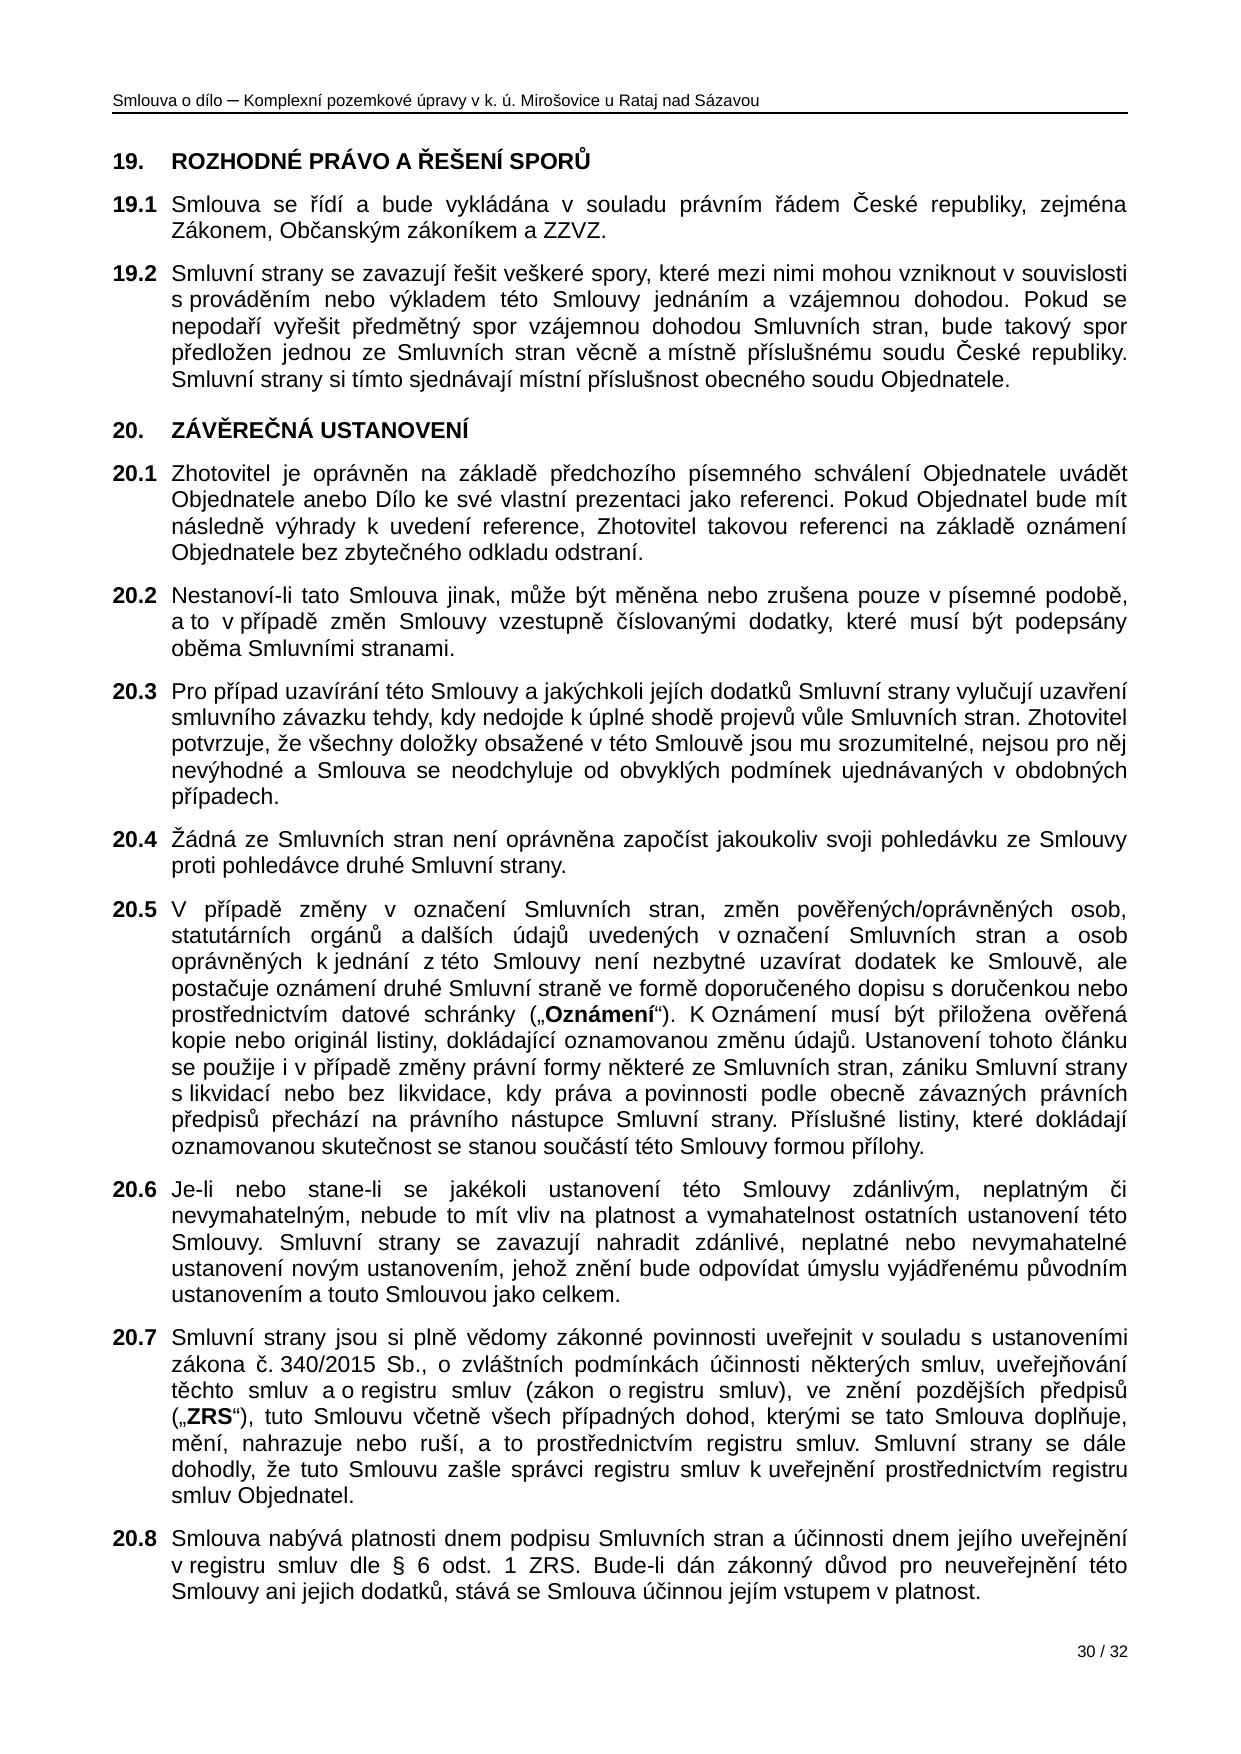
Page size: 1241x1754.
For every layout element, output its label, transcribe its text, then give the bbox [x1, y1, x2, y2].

text V případě změny v označení Smluvních stran, změn pověřených/oprávněných osob, statutárních orgánů a dalších údajů uvedených v označení Smluvních stran a osob oprávněných k jednání z této Smlouvy není nezbytné uzavírat dodatek ke Smlouvě, ale postačuje oznámení druhé Smluvní straně ve formě doporučeného dopisu s doručenkou nebo prostřednictvím datové schránky („Oznámení“). K Oznámení musí být přiložena ověřená kopie nebo originál listiny, dokládající oznamovanou změnu údajů. Ustanovení tohoto článku se použije i v případě změny právní formy některé ze Smluvních stran, zániku Smluvní strany s likvidací nebo bez likvidace, kdy práva a povinnosti podle obecně závazných právních předpisů přechází na právního nástupce Smluvní strany. Příslušné listiny, které dokládají oznamovanou skutečnost se stanou součástí této Smlouvy formou přílohy. [112, 896, 1128, 1159]
text Rozhodné právo a řešení sporů [112, 148, 1128, 174]
text Zhotovitel je oprávněn na základě předchozího písemného schválení Objednatele uvádět Objednatele anebo Dílo ke své vlastní prezentaci jako referenci. Pokud Objednatel bude mít následně výhrady k uvedení reference, Zhotovitel takovou referenci na základě oznámení Objednatele bez zbytečného odkladu odstraní. [112, 460, 1128, 565]
text Pro případ uzavírání této Smlouvy a jakýchkoli jejích dodatků Smluvní strany vylučují uzavření smluvního závazku tehdy, kdy nedojde k úplné shodě projevů vůle Smluvních stran. Zhotovitel potvrzuje, že všechny doložky obsažené v této Smlouvě jsou mu srozumitelné, nejsou pro něj nevýhodné a Smlouva se neodchyluje od obvyklých podmínek ujednávaných v obdobných případech. [112, 678, 1128, 809]
text Závěrečná ustanovení [112, 417, 1128, 443]
text Smluvní strany se zavazují řešit veškeré spory, které mezi nimi mohou vzniknout v souvislosti s prováděním nebo výkladem této Smlouvy jednáním a vzájemnou dohodou. Pokud se nepodaří vyřešit předmětný spor vzájemnou dohodou Smluvních stran, bude takový spor předložen jednou ze Smluvních stran věcně a místně příslušnému soudu České republiky. Smluvní strany si tímto sjednávají místní příslušnost obecného soudu Objednatele. [112, 260, 1128, 392]
text Žádná ze Smluvních stran není oprávněna započíst jakoukoliv svoji pohledávku ze Smlouvy proti pohledávce druhé Smluvní strany. [112, 826, 1128, 879]
text Smluvní strany jsou si plně vědomy zákonné povinnosti uveřejnit v souladu s ustanoveními zákona č. 340/2015 Sb., o zvláštních podmínkách účinnosti některých smluv, uveřejňování těchto smluv a o registru smluv (zákon o registru smluv), ve znění pozdějších předpisů („ZRS“), tuto Smlouvu včetně všech případných dohod, kterými se tato Smlouva doplňuje, mění, nahrazuje nebo ruší, a to prostřednictvím registru smluv. Smluvní strany se dále dohodly, že tuto Smlouvu zašle správci registru smluv k uveřejnění prostřednictvím registru smluv Objednatel. [112, 1324, 1128, 1509]
text Nestanoví-li tato Smlouva jinak, může být měněna nebo zrušena pouze v písemné podobě, a to v případě změn Smlouvy vzestupně číslovanými dodatky, které musí být podepsány oběma Smluvními stranami. [112, 582, 1128, 661]
text Je-li nebo stane-li se jakékoli ustanovení této Smlouvy zdánlivým, neplatným či nevymahatelným, nebude to mít vliv na platnost a vymahatelnost ostatních ustanovení této Smlouvy. Smluvní strany se zavazují nahradit zdánlivé, neplatné nebo nevymahatelné ustanovení novým ustanovením, jehož znění bude odpovídat úmyslu vyjádřenému původním ustanovením a touto Smlouvou jako celkem. [112, 1176, 1128, 1307]
text Smlouva se řídí a bude vykládána v souladu právním řádem České republiky, zejména Zákonem, Občanským zákoníkem a ZZVZ. [112, 191, 1128, 243]
text Smlouva nabývá platnosti dnem podpisu Smluvních stran a účinnosti dnem jejího uveřejnění v registru smluv dle § 6 odst. 1 ZRS. Bude-li dán zákonný důvod pro neuveřejnění této Smlouvy ani jejich dodatků, stává se Smlouva účinnou jejím vstupem v platnost. [112, 1525, 1128, 1604]
